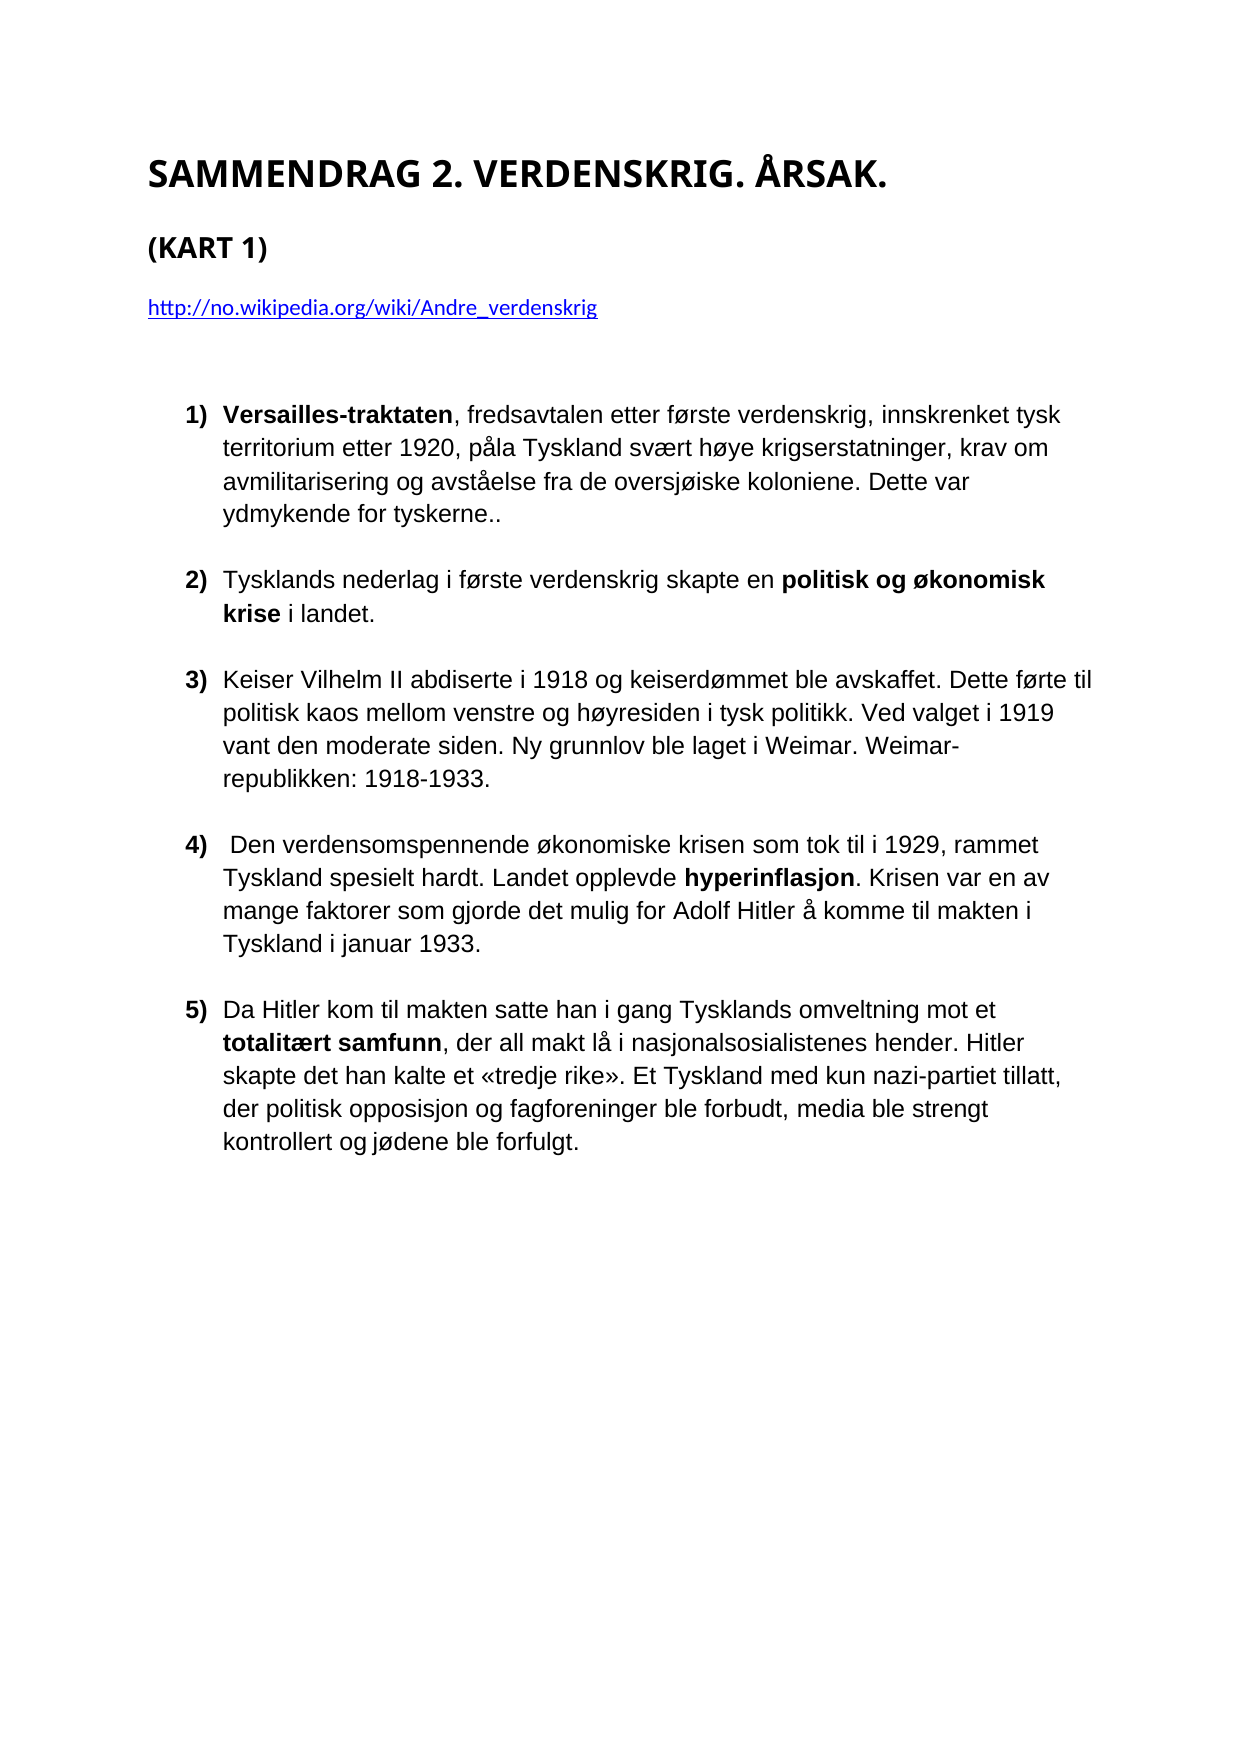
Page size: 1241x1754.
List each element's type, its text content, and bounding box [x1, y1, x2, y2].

list Keiser Vilhelm II abdiserte i 1918 og keiserdømmet ble avskaffet. Dette førte til politisk kaos mellom venstre og høyresiden i tysk politikk. Ved valget i 1919 vant den moderate siden. Ny grunnlov ble laget i Weimar. Weimar-republikken: 1918-1933. [185, 664, 1093, 792]
list Tysklands nederlag i første verdenskrig skapte en politisk og økonomisk krise i landet. [185, 566, 1093, 627]
text SAMMENDRAG 2. VERDENSKRIG. ÅRSAK. [148, 148, 1093, 199]
text (KART 1) [148, 227, 1093, 267]
list Versailles-traktaten, fredsavtalen etter første verdenskrig, innskrenket tysk territorium etter 1920, påla Tyskland svært høye krigserstatninger, krav om avmilitarisering og avståelse fra de oversjøiske koloniene. Dette var ydmykende for tyskerne.. [185, 400, 1093, 528]
text http://no.wikipedia.org/wiki/Andre_verdenskrig [148, 293, 1093, 322]
list Den verdensomspennende økonomiske krisen som tok til i 1929, rammet Tyskland spesielt hardt. Landet opplevde hyperinflasjon. Krisen var en av mange faktorer som gjorde det mulig for Adolf Hitler å komme til makten i Tyskland i januar 1933. [185, 830, 1093, 957]
list Da Hitler kom til makten satte han i gang Tysklands omveltning mot et totalitært samfunn, der all makt lå i nasjonalsosialistenes hender. Hitler skapte det han kalte et «tredje rike». Et Tyskland med kun nazi-partiet tillatt, der politisk opposisjon og fagforeninger ble forbudt, media ble strengt kontrollert og jødene ble forfulgt. [185, 995, 1093, 1156]
